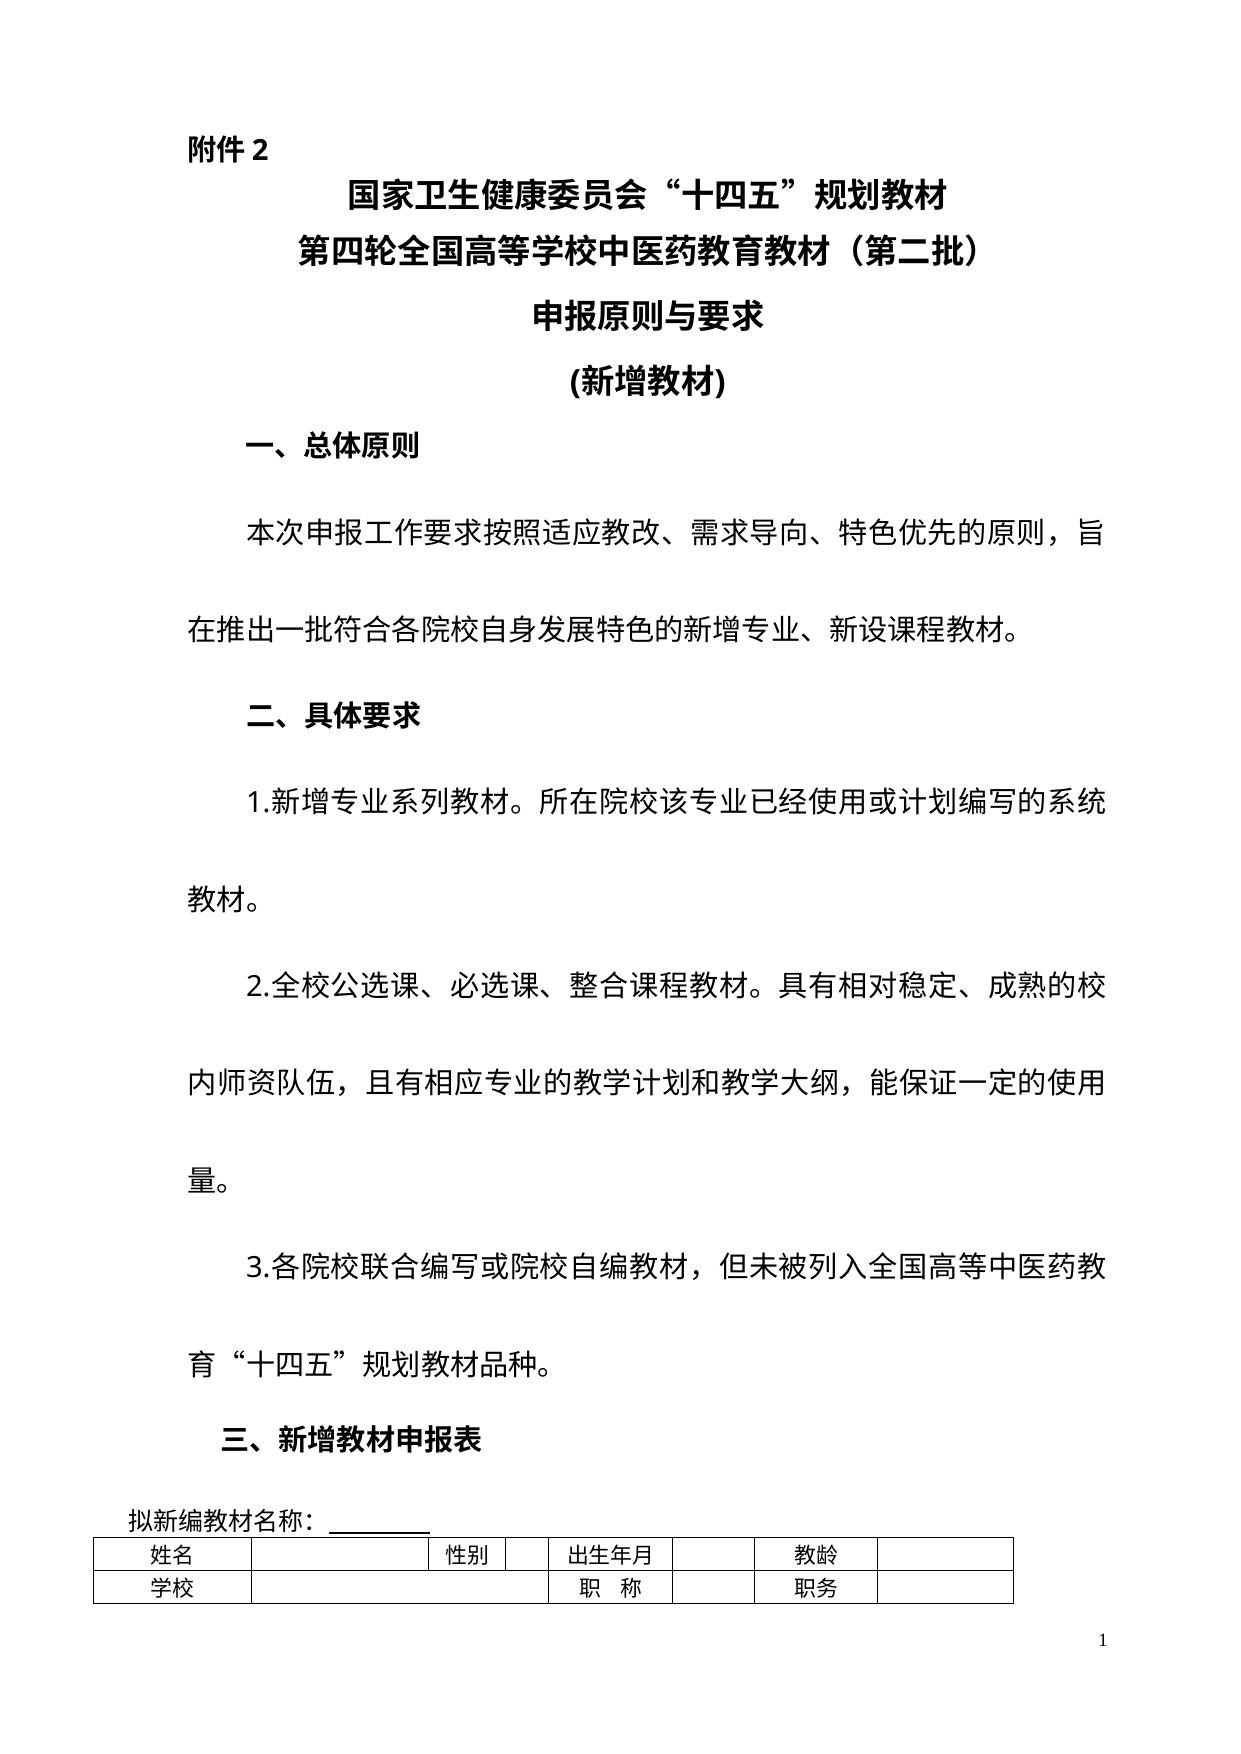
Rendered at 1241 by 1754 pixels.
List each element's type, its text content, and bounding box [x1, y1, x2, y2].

text 2.全校公选课、必选课、整合课程教材。具有相对稳定、成熟的校内师资队伍，且有相应专业的教学计划和教学大纲，能保证一定的使用量。 [187, 951, 1107, 1211]
text 一、总体原则 [187, 412, 1107, 477]
table_header 教龄 [755, 1538, 877, 1570]
table_cell 学校 [94, 1571, 251, 1603]
table_header [506, 1538, 548, 1570]
text 本次申报工作要求按照适应教改、需求导向、特色优先的原则，旨在推出一批符合各院校自身发展特色的新增专业、新设课程教材。 [187, 498, 1107, 660]
text 3.各院校联合编写或院校自编教材，但未被列入全国高等中医药教育“十四五”规划教材品种。 [187, 1232, 1107, 1395]
text 三、新增教材申报表 [187, 1416, 1107, 1458]
text 附件2 [187, 126, 1107, 168]
text (新增教材) [187, 347, 1107, 412]
table_header 姓名 [94, 1538, 251, 1570]
table_cell 职 称 [549, 1571, 672, 1603]
table_header [673, 1538, 754, 1570]
text 二、具体要求 [187, 681, 1107, 746]
text 拟新编教材名称： [128, 1501, 1107, 1537]
table_cell 职务 [755, 1571, 877, 1603]
table_header [252, 1538, 428, 1570]
text 1.新增专业系列教材。所在院校该专业已经使用或计划编写的系统教材。 [187, 768, 1107, 930]
table_header [878, 1538, 1013, 1570]
table_cell [878, 1571, 1013, 1603]
table_header 出生年月 [549, 1538, 672, 1570]
text 申报原则与要求 [187, 282, 1107, 347]
text 第四轮全国高等学校中医药教育教材（第二批） [187, 217, 1107, 282]
table_cell [673, 1571, 754, 1603]
table_header 性别 [429, 1538, 505, 1570]
text 国家卫生健康委员会“十四五”规划教材 [187, 168, 1107, 217]
table_cell [252, 1571, 548, 1603]
